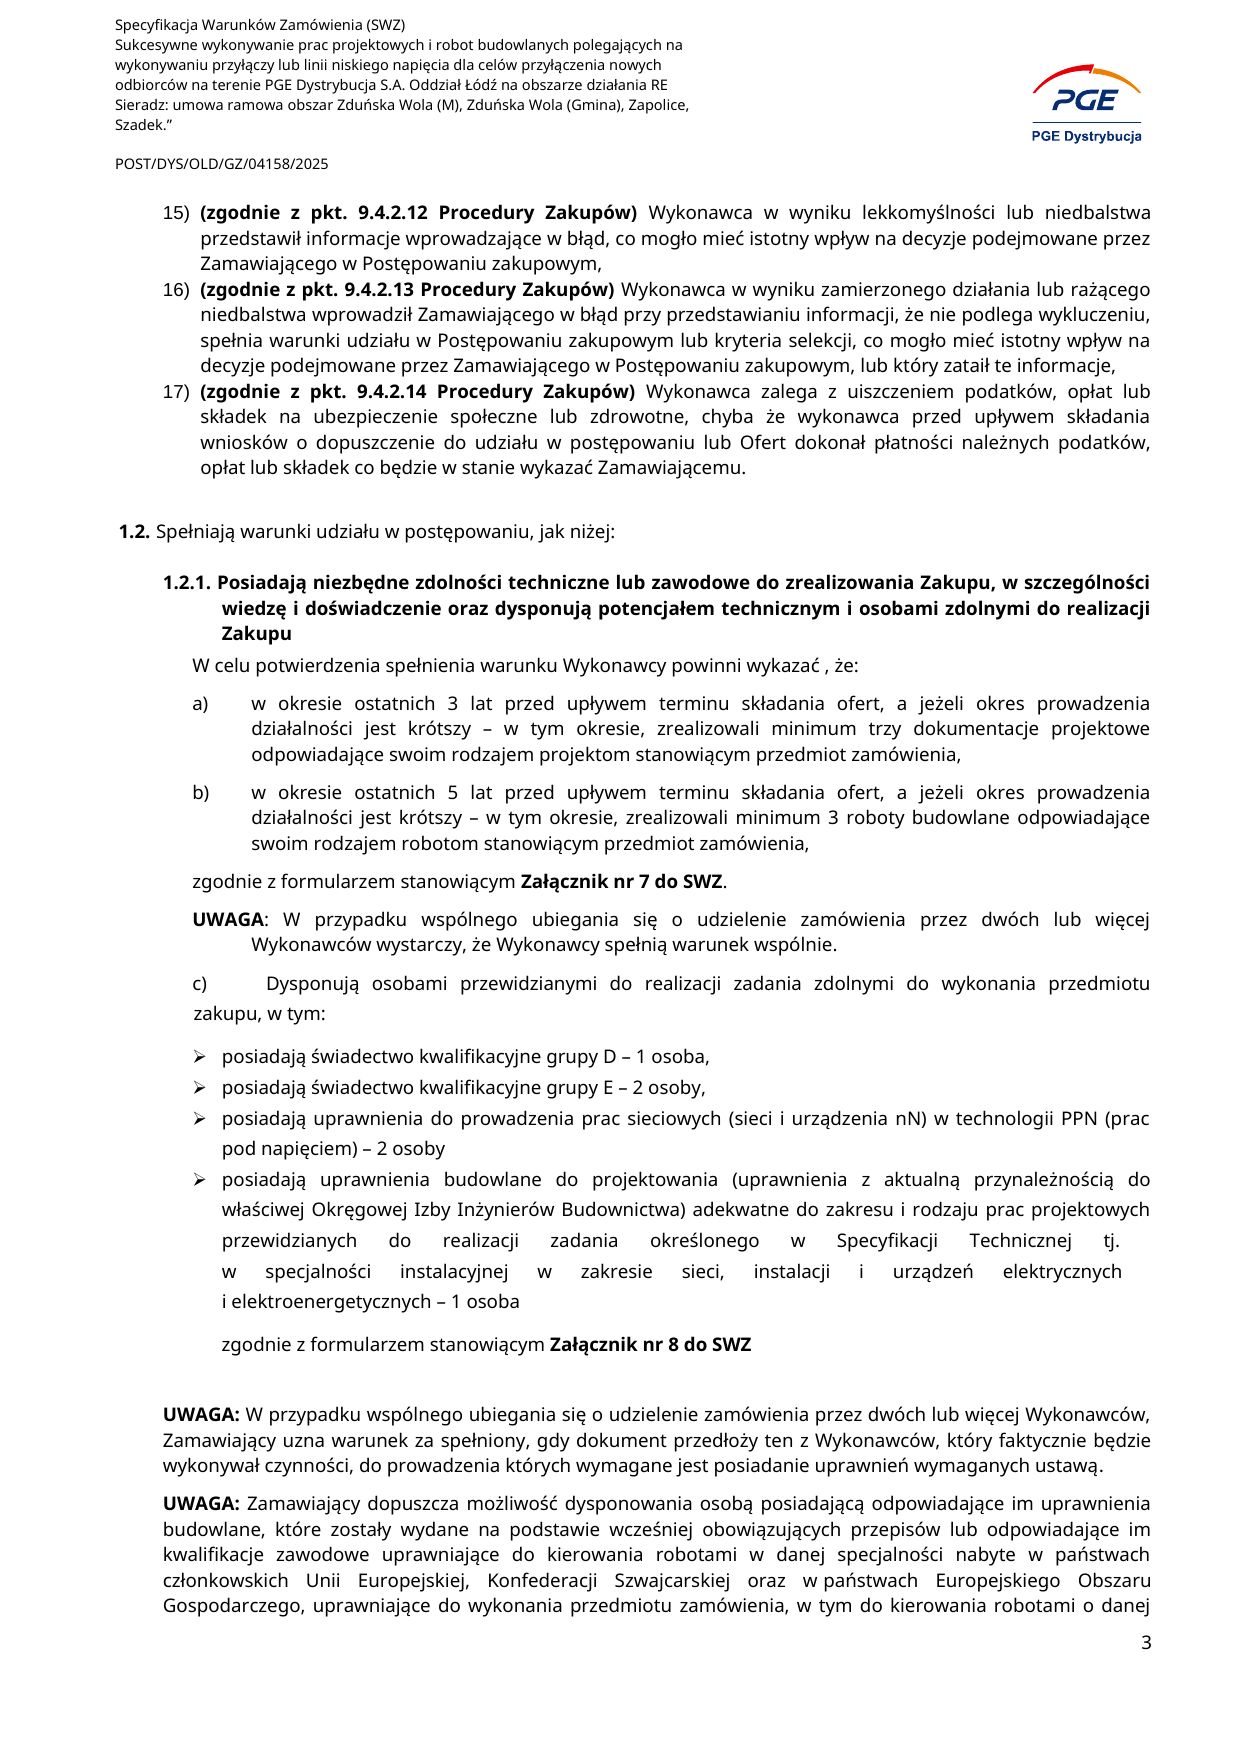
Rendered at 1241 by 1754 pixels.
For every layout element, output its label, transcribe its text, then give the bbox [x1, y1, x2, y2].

text zgodnie z formularzem stanowiącym Załącznik nr 8 do SWZ [221, 1332, 1152, 1357]
text UWAGA: W przypadku wspólnego ubiegania się o udzielenie zamówienia przez dwóch lub więcej Wykonawców wystarczy, że Wykonawcy spełnią warunek wspólnie. [192, 906, 1152, 957]
text zgodnie z formularzem stanowiącym Załącznik nr 7 do SWZ. [192, 868, 1152, 894]
list posiadają uprawnienia do prowadzenia prac sieciowych (sieci i urządzenia nN) w technologii PPN (prac pod napięciem) – 2 osoby [192, 1105, 1152, 1161]
text W celu potwierdzenia spełnienia warunku Wykonawcy powinni wykazać , że: [192, 652, 1152, 678]
text UWAGA: W przypadku wspólnego ubiegania się o udzielenie zamówienia przez dwóch lub więcej Wykonawców, Zamawiający uzna warunek za spełniony, gdy dokument przedłoży ten z Wykonawców, który faktycznie będzie wykonywał czynności, do prowadzenia których wymagane jest posiadanie uprawnień wymaganych ustawą. [163, 1401, 1152, 1478]
list posiadają uprawnienia budowlane do projektowania (uprawnienia z aktualną przynależnością do właściwej Okręgowej Izby Inżynierów Budownictwa) adekwatne do zakresu i rodzaju prac projektowych przewidzianych do realizacji zadania określonego w Specyfikacji Technicznej tj. w specjalności instalacyjnej w zakresie sieci, instalacji i urządzeń elektrycznych i elektroenergetycznych – 1 osoba [192, 1166, 1152, 1314]
text a) w okresie ostatnich 3 lat przed upływem terminu składania ofert, a jeżeli okres prowadzenia działalności jest krótszy – w tym okresie, zrealizowali minimum trzy dokumentacje projektowe odpowiadające swoim rodzajem projektom stanowiącym przedmiot zamówienia, [192, 690, 1152, 767]
list (zgodnie z pkt. 9.4.2.13 Procedury Zakupów) Wykonawca w wyniku zamierzonego działania lub rażącego niedbalstwa wprowadził Zamawiającego w błąd przy przedstawianiu informacji, że nie podlega wykluczeniu, spełnia warunki udziału w Postępowaniu zakupowym lub kryteria selekcji, co mogło mieć istotny wpływ na decyzje podejmowane przez Zamawiającego w Postępowaniu zakupowym, lub który zataił te informacje, [163, 276, 1152, 378]
list (zgodnie z pkt. 9.4.2.12 Procedury Zakupów) Wykonawca w wyniku lekkomyślności lub niedbalstwa przedstawił informacje wprowadzające w błąd, co mogło mieć istotny wpływ na decyzje podejmowane przez Zamawiającego w Postępowaniu zakupowym, [163, 199, 1152, 276]
list (zgodnie z pkt. 9.4.2.14 Procedury Zakupów) Wykonawca zalega z uiszczeniem podatków, opłat lub składek na ubezpieczenie społeczne lub zdrowotne, chyba że wykonawca przed upływem składania wniosków o dopuszczenie do udziału w postępowaniu lub Ofert dokonał płatności należnych podatków, opłat lub składek co będzie w stanie wykazać Zamawiającemu. [163, 378, 1152, 480]
list Dysponują osobami przewidzianymi do realizacji zadania zdolnymi do wykonania przedmiotu zakupu, w tym: [192, 970, 1152, 1026]
text 1.2.1. Posiadają niezbędne zdolności techniczne lub zawodowe do zrealizowania Zakupu, w szczególności wiedzę i doświadczenie oraz dysponują potencjałem technicznym i osobami zdolnymi do realizacji Zakupu [163, 569, 1152, 646]
text b) w okresie ostatnich 5 lat przed upływem terminu składania ofert, a jeżeli okres prowadzenia działalności jest krótszy – w tym okresie, zrealizowali minimum 3 roboty budowlane odpowiadające swoim rodzajem robotom stanowiącym przedmiot zamówienia, [192, 779, 1152, 856]
list Spełniają warunki udziału w postępowaniu, jak niżej: [118, 518, 1152, 544]
list posiadają świadectwo kwalifikacyjne grupy E – 2 osoby, [192, 1074, 1152, 1100]
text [163, 1491, 1152, 1618]
list posiadają świadectwo kwalifikacyjne grupy D – 1 osoba, [192, 1043, 1152, 1069]
